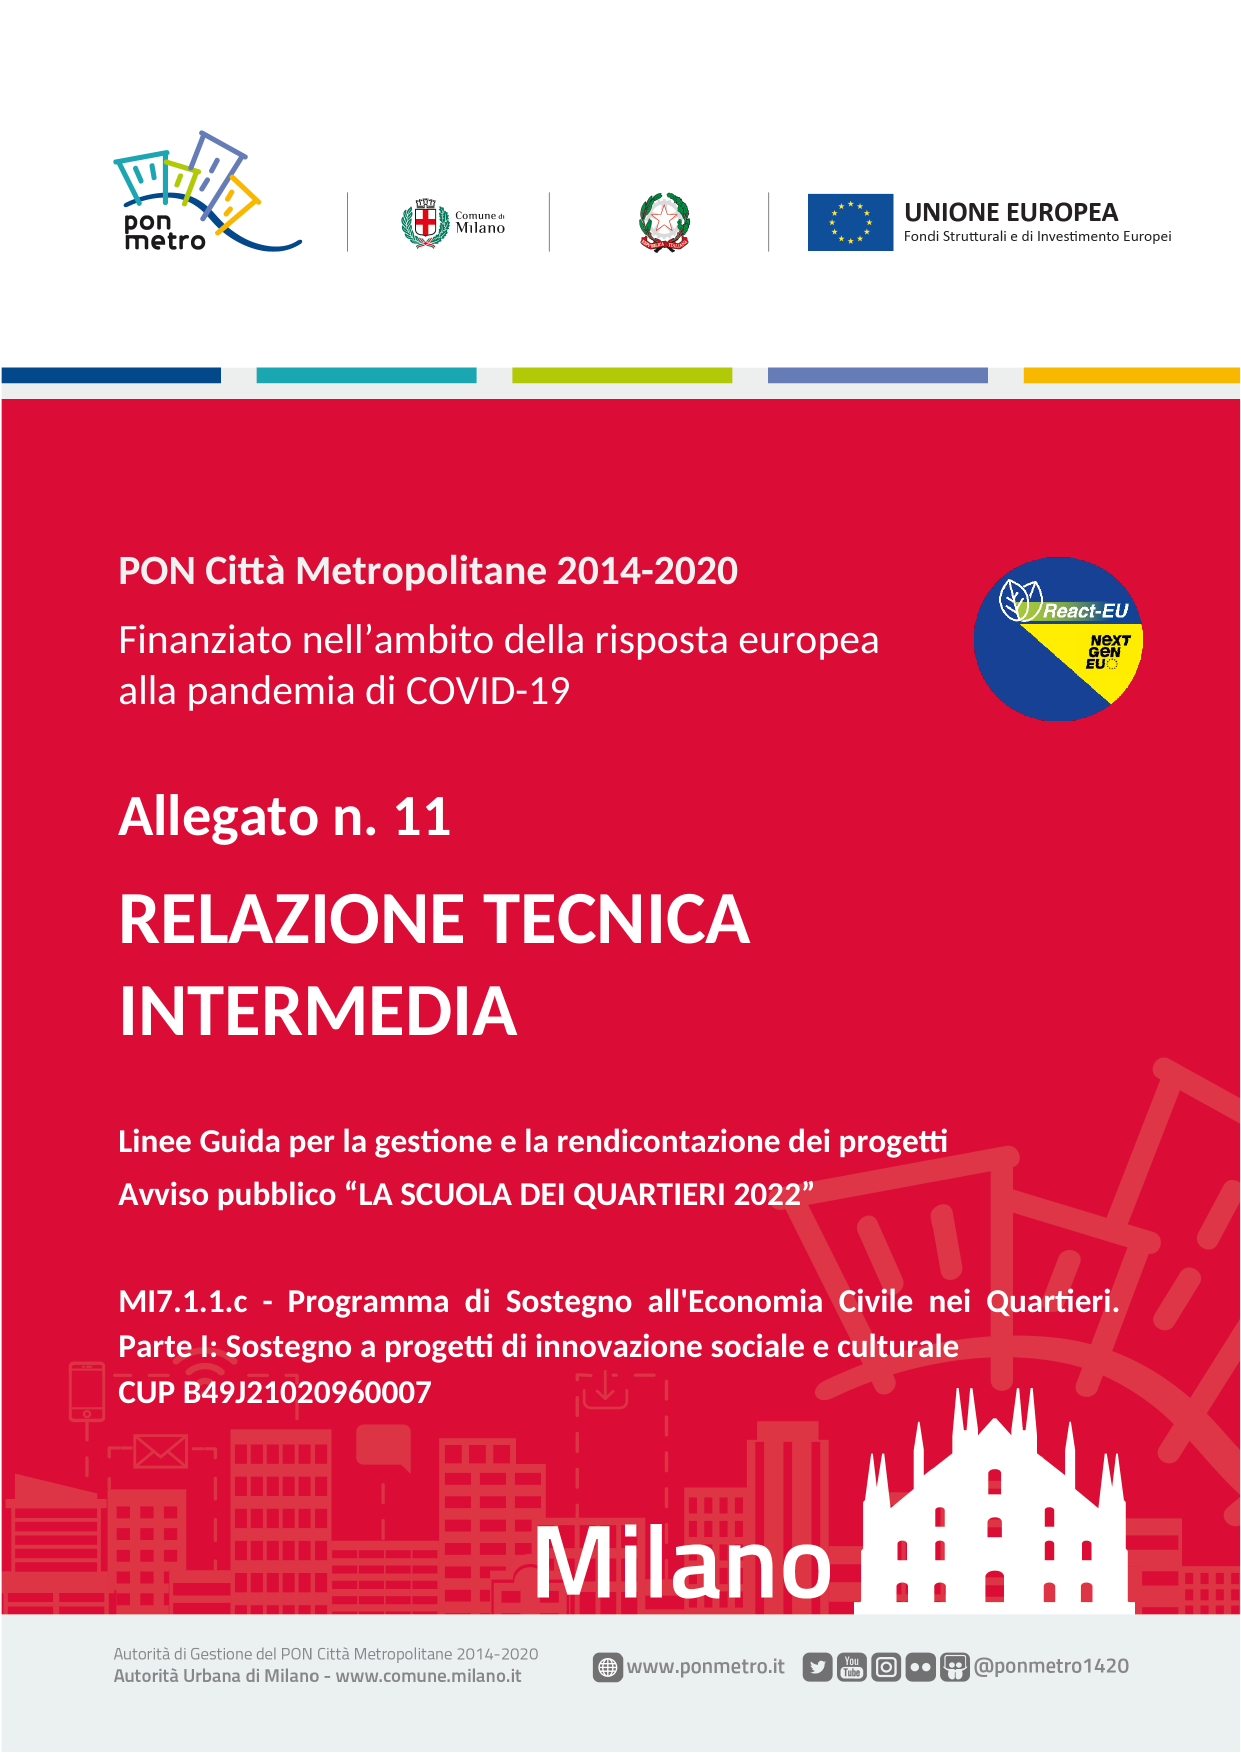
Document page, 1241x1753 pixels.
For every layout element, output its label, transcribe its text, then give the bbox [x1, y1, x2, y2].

text Avviso pubblico “LA SCUOLA DEI QUARTIERI 2022” [118, 1173, 1122, 1214]
text Finanziato nell’ambito della risposta europea [118, 613, 962, 664]
text RELAZIONE TECNICA INTERMEDIA [118, 871, 1122, 1054]
text Allegato n. 11 [118, 779, 1122, 850]
picture [1, 0, 1241, 1752]
text CUP B49J21020960007 [118, 1371, 1122, 1411]
text PON Città Metropolitane 2014-2020 [118, 544, 962, 595]
text MI7.1.1.c - Programma di Sostegno all'Economia Civile nei Quartieri. Parte I: Sostegno a progetti di innovazione sociale e culturale [118, 1279, 1122, 1366]
text Linee Guida per la gestione e la rendicontazione dei progetti [118, 1120, 1122, 1161]
text alla pandemia di COVID-19 [118, 664, 962, 715]
